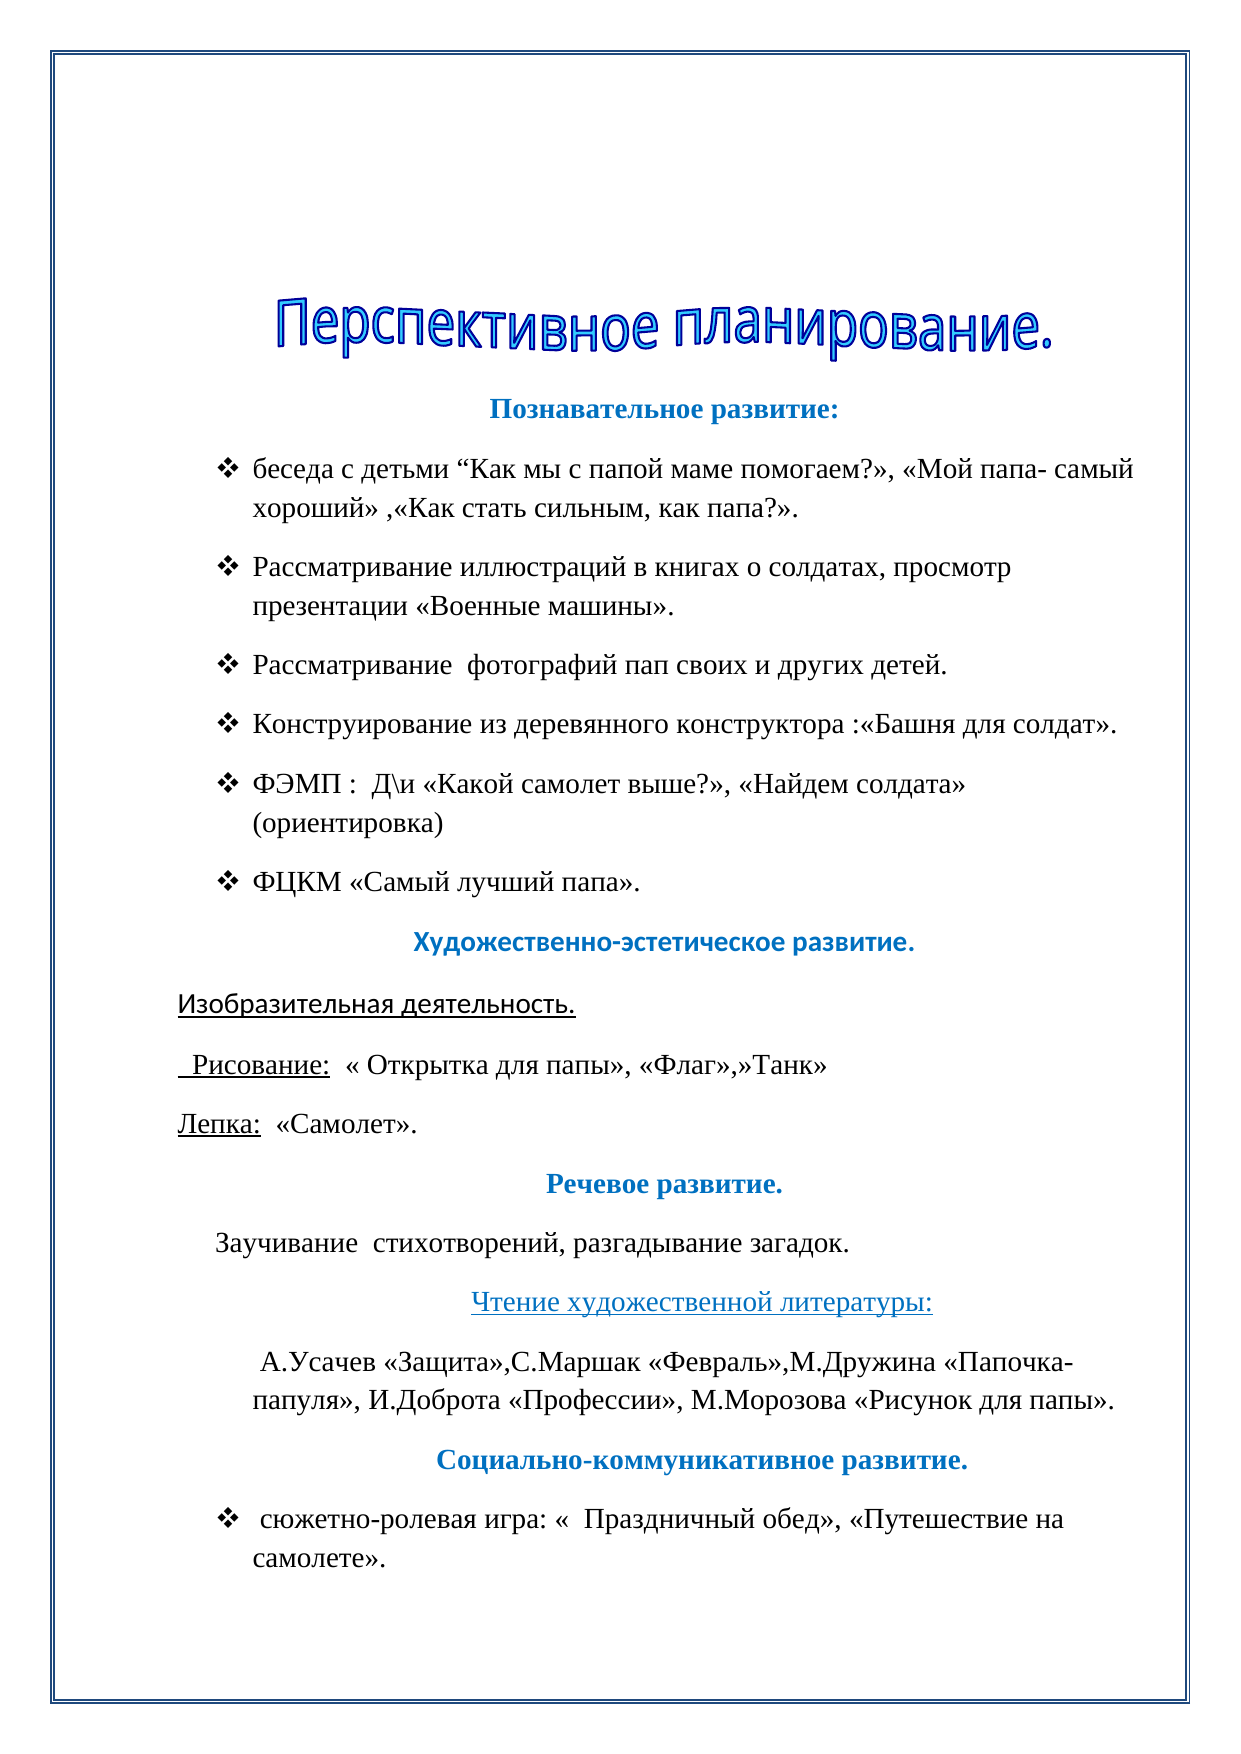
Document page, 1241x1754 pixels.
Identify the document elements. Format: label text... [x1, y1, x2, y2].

list Рассматривание иллюстраций в книгах о солдатах, просмотр презентации «Военные машины». [215, 549, 1152, 621]
list Конструирование из деревянного конструктора :«Башня для солдат». [215, 707, 1152, 740]
list ФЭМП : Д\и «Какой самолет выше?», «Найдем солдата» (ориентировка) [215, 766, 1152, 838]
text Речевое развитие. [177, 1166, 1152, 1199]
list беседа с детьми “Как мы с папой маме помогаем?», «Мой папа- самый хороший» ,«Как стать сильным, как папа?». [215, 451, 1152, 523]
list сюжетно-ролевая игра: « Праздничный обед», «Путешествие на самолете». [215, 1501, 1152, 1573]
text А.Усачев «Защита»,С.Маршак «Февраль»,М.Дружина «Папочка-папуля», И.Доброта «Профессии», М.Морозова «Рисунок для папы». [252, 1344, 1152, 1416]
text Социально-коммуникативное развитие. [252, 1442, 1152, 1475]
text Познавательное развитие: [177, 392, 1152, 425]
list ФЦКМ «Самый лучший папа». [215, 864, 1152, 898]
list Рассматривание фотографий пап своих и других детей. [215, 647, 1152, 681]
text Изобразительная деятельность. [177, 985, 1152, 1021]
text Художественно-эстетическое развитие. [177, 923, 1152, 959]
text Рисование: « Открытка для папы», «Флаг»,»Танк» [177, 1047, 1152, 1081]
text Лепка: «Самолет». [177, 1106, 1152, 1140]
text Чтение художественной литературы: [252, 1284, 1152, 1318]
text Заучивание стихотворений, разгадывание загадок. [215, 1225, 1152, 1259]
